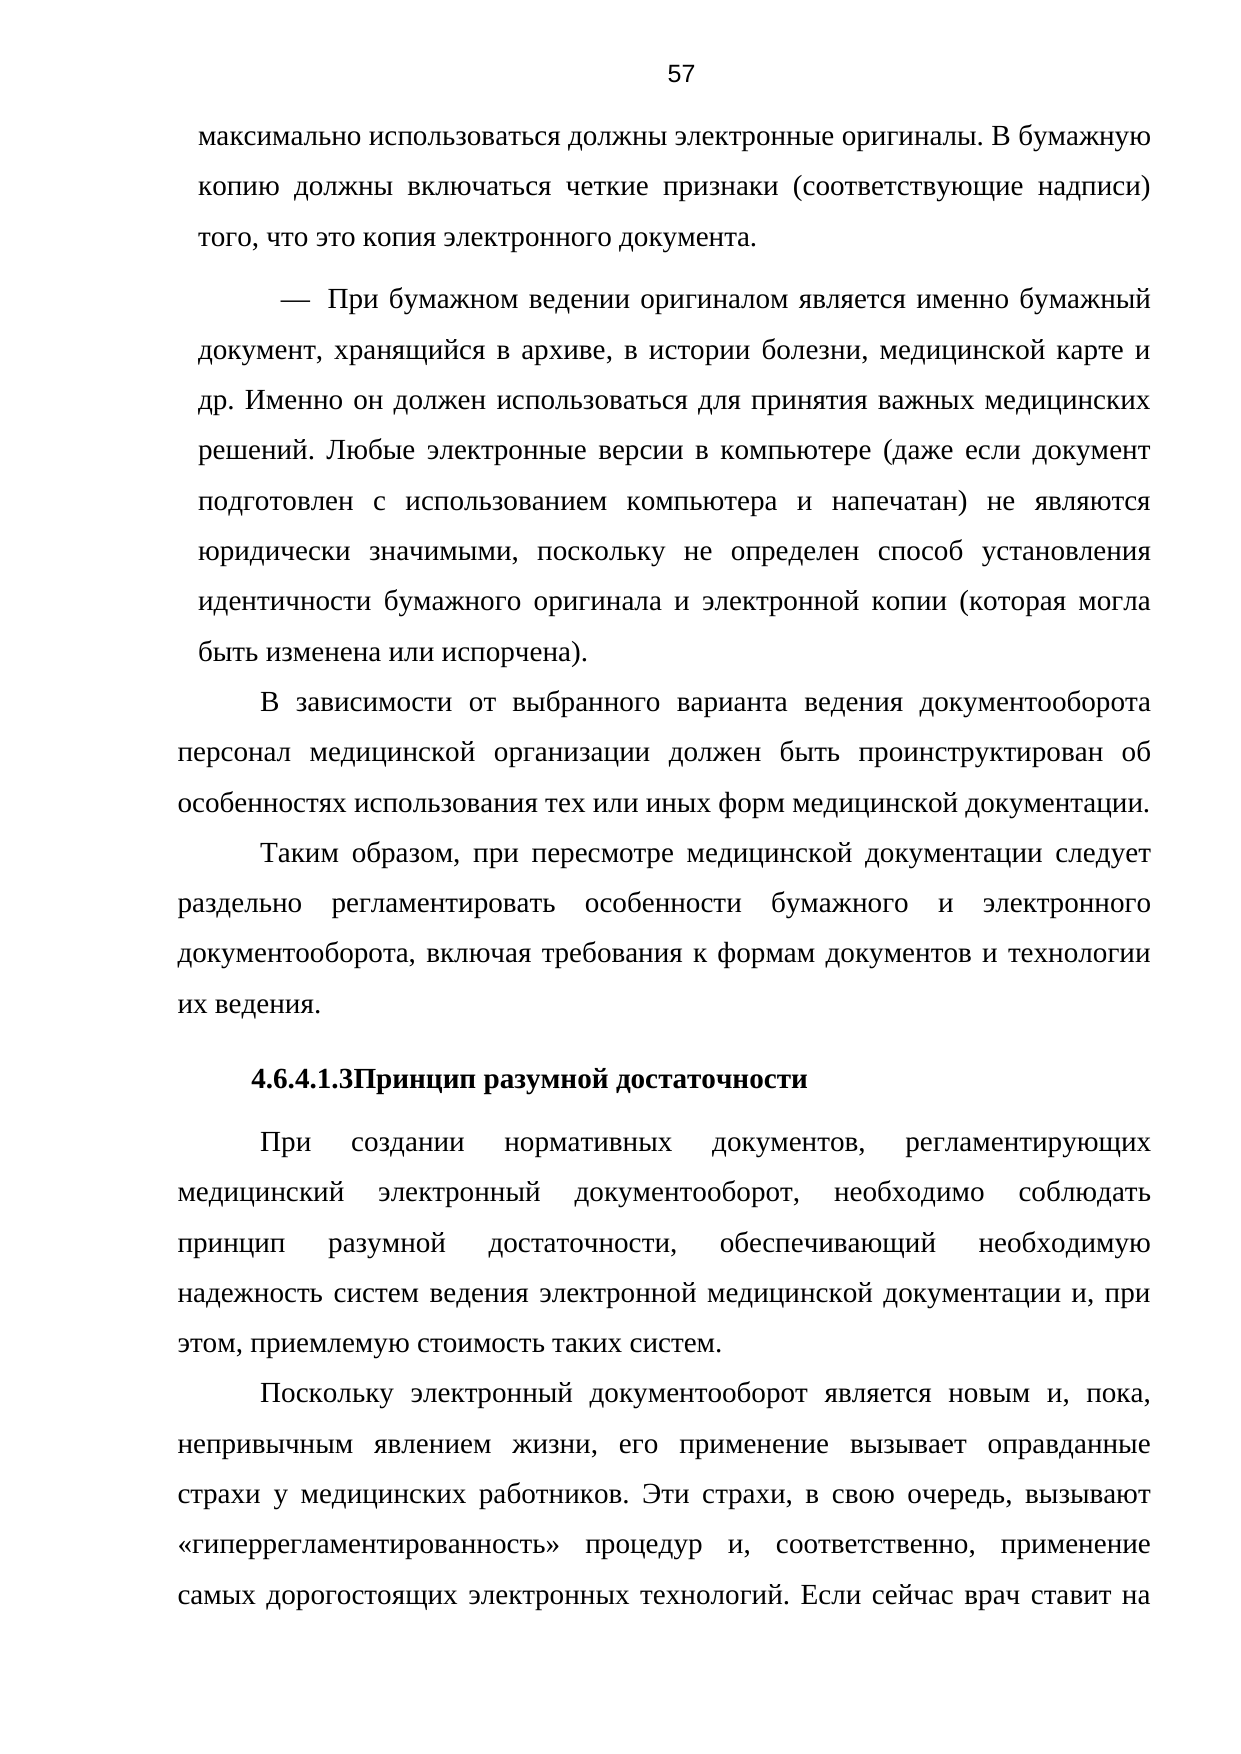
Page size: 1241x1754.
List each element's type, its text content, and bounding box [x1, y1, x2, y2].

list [198, 118, 1152, 252]
subtitle Принцип разумной достаточности [251, 1061, 1152, 1095]
text Таким образом, при пересмотре медицинской документации следует раздельно регламентировать особенности бумажного и электронного документооборота, включая требования к формам документов и технологии их ведения. [177, 835, 1152, 1019]
text При создании нормативных документов, регламентирующих медицинский электронный документооборот, необходимо соблюдать принцип разумной достаточности, обеспечивающий необходимую надежность систем ведения электронной медицинской документации и, при этом, приемлемую стоимость таких систем. [177, 1124, 1152, 1359]
list При бумажном ведении оригиналом является именно бумажный документ, хранящийся в архиве, в истории болезни, медицинской карте и др. Именно он должен использоваться для принятия важных медицинских решений. Любые электронные версии в компьютере (даже если документ подготовлен с использованием компьютера и напечатан) не являются юридически значимыми, поскольку не определен способ установления идентичности бумажного оригинала и электронной копии (которая могла быть изменена или испорчена). [198, 282, 1152, 667]
text В зависимости от выбранного варианта ведения документооборота персонал медицинской организации должен быть проинструктирован об особенностях использования тех или иных форм медицинской документации. [177, 684, 1152, 818]
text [177, 1376, 1152, 1610]
